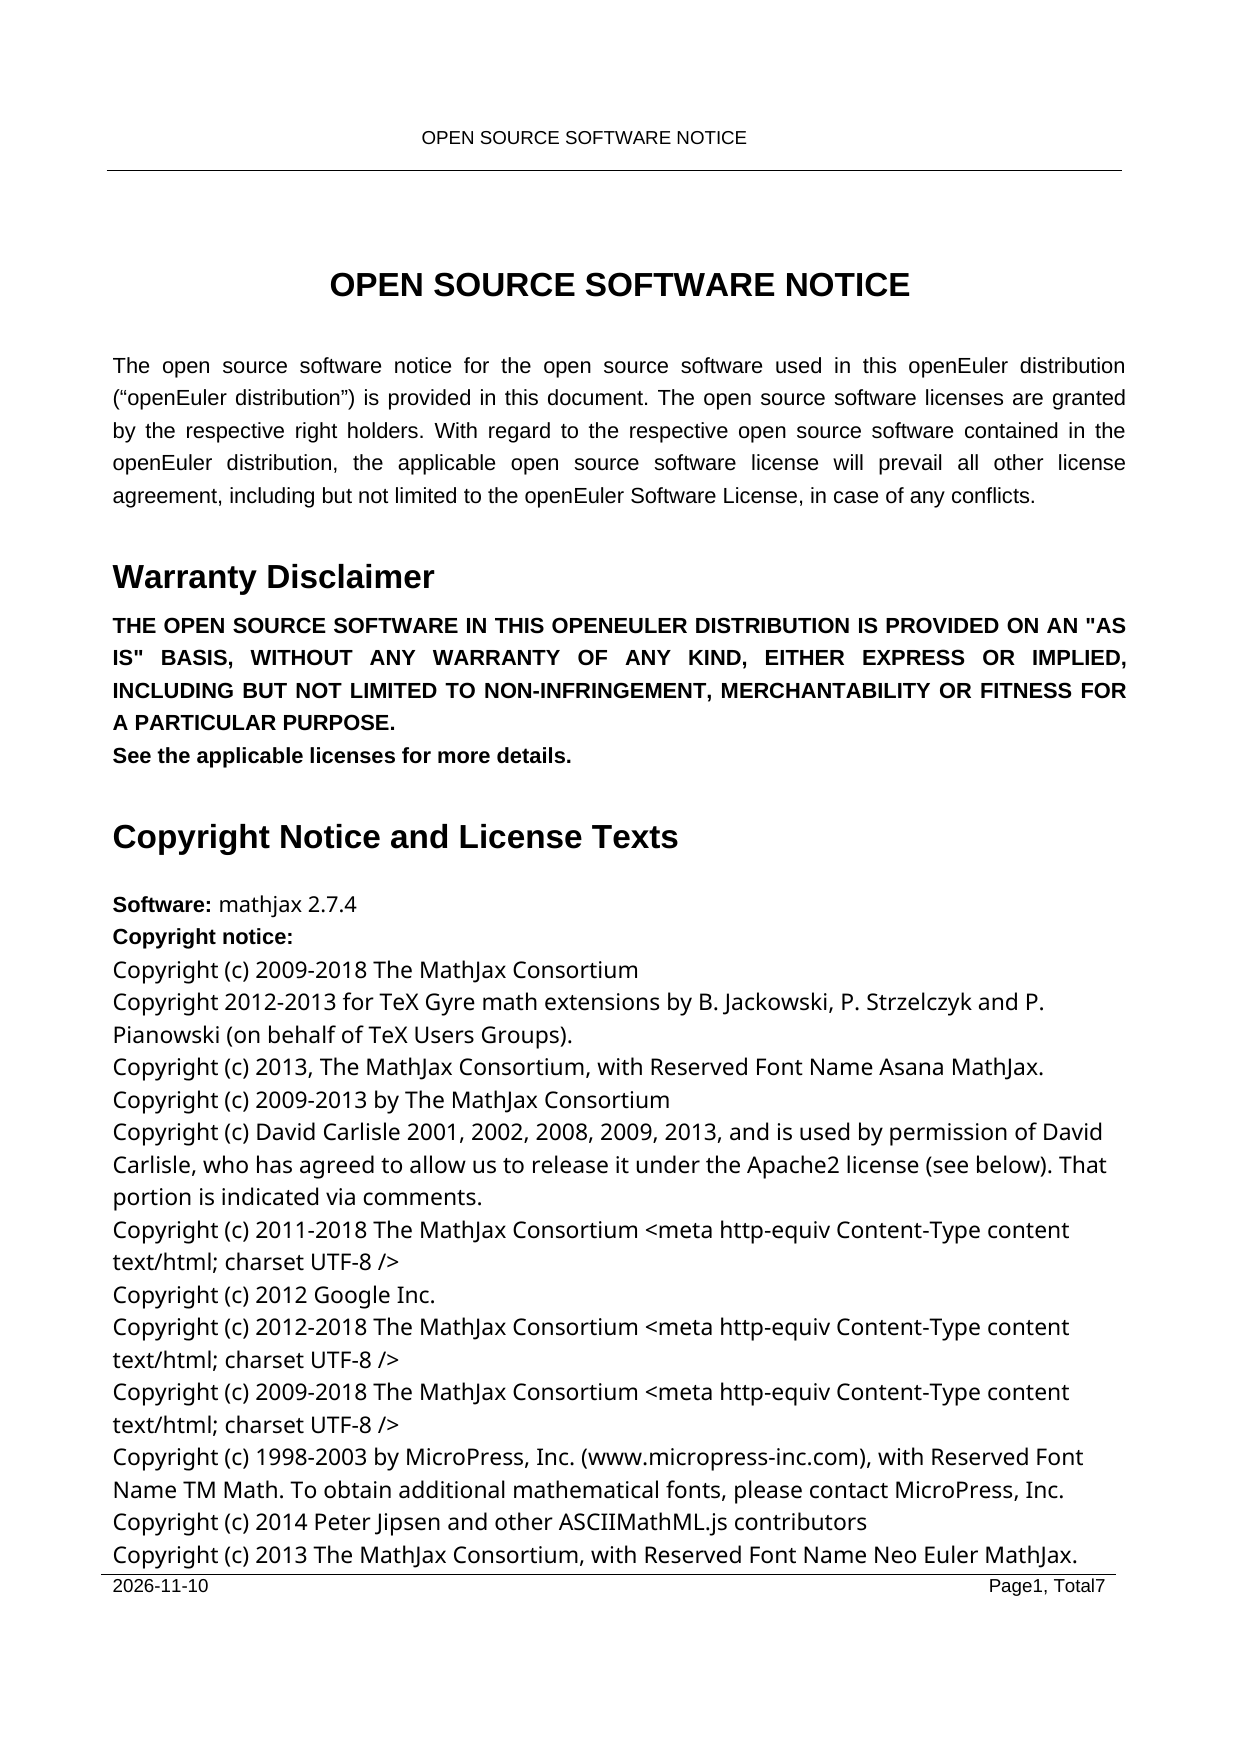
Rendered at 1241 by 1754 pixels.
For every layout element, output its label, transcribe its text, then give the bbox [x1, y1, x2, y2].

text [112, 953, 1128, 1571]
text THE OPEN SOURCE SOFTWARE IN THIS OPENEULER DISTRIBUTION IS PROVIDED ON AN "AS IS" BASIS, WITHOUT ANY WARRANTY OF ANY KIND, EITHER EXPRESS OR IMPLIED, INCLUDING BUT NOT LIMITED TO NON-INFRINGEMENT, MERCHANTABILITY OR FITNESS FOR A PARTICULAR PURPOSE. See the applicable licenses for more details. [112, 609, 1128, 771]
text Warranty Disclaimer [112, 544, 1128, 609]
text Copyright notice: [112, 921, 1128, 953]
text OPEN SOURCE SOFTWARE NOTICE [112, 251, 1128, 316]
text Software: mathjax 2.7.4 [112, 888, 1128, 921]
text Copyright Notice and License Texts [112, 804, 1128, 869]
text The open source software notice for the open source software used in this openEuler distribution (“openEuler distribution”) is provided in this document. The open source software licenses are granted by the respective right holders. With regard to the respective open source software contained in the openEuler distribution, the applicable open source software license will prevail all other license agreement, including but not limited to the openEuler Software License, in case of any conflicts. [112, 349, 1128, 511]
